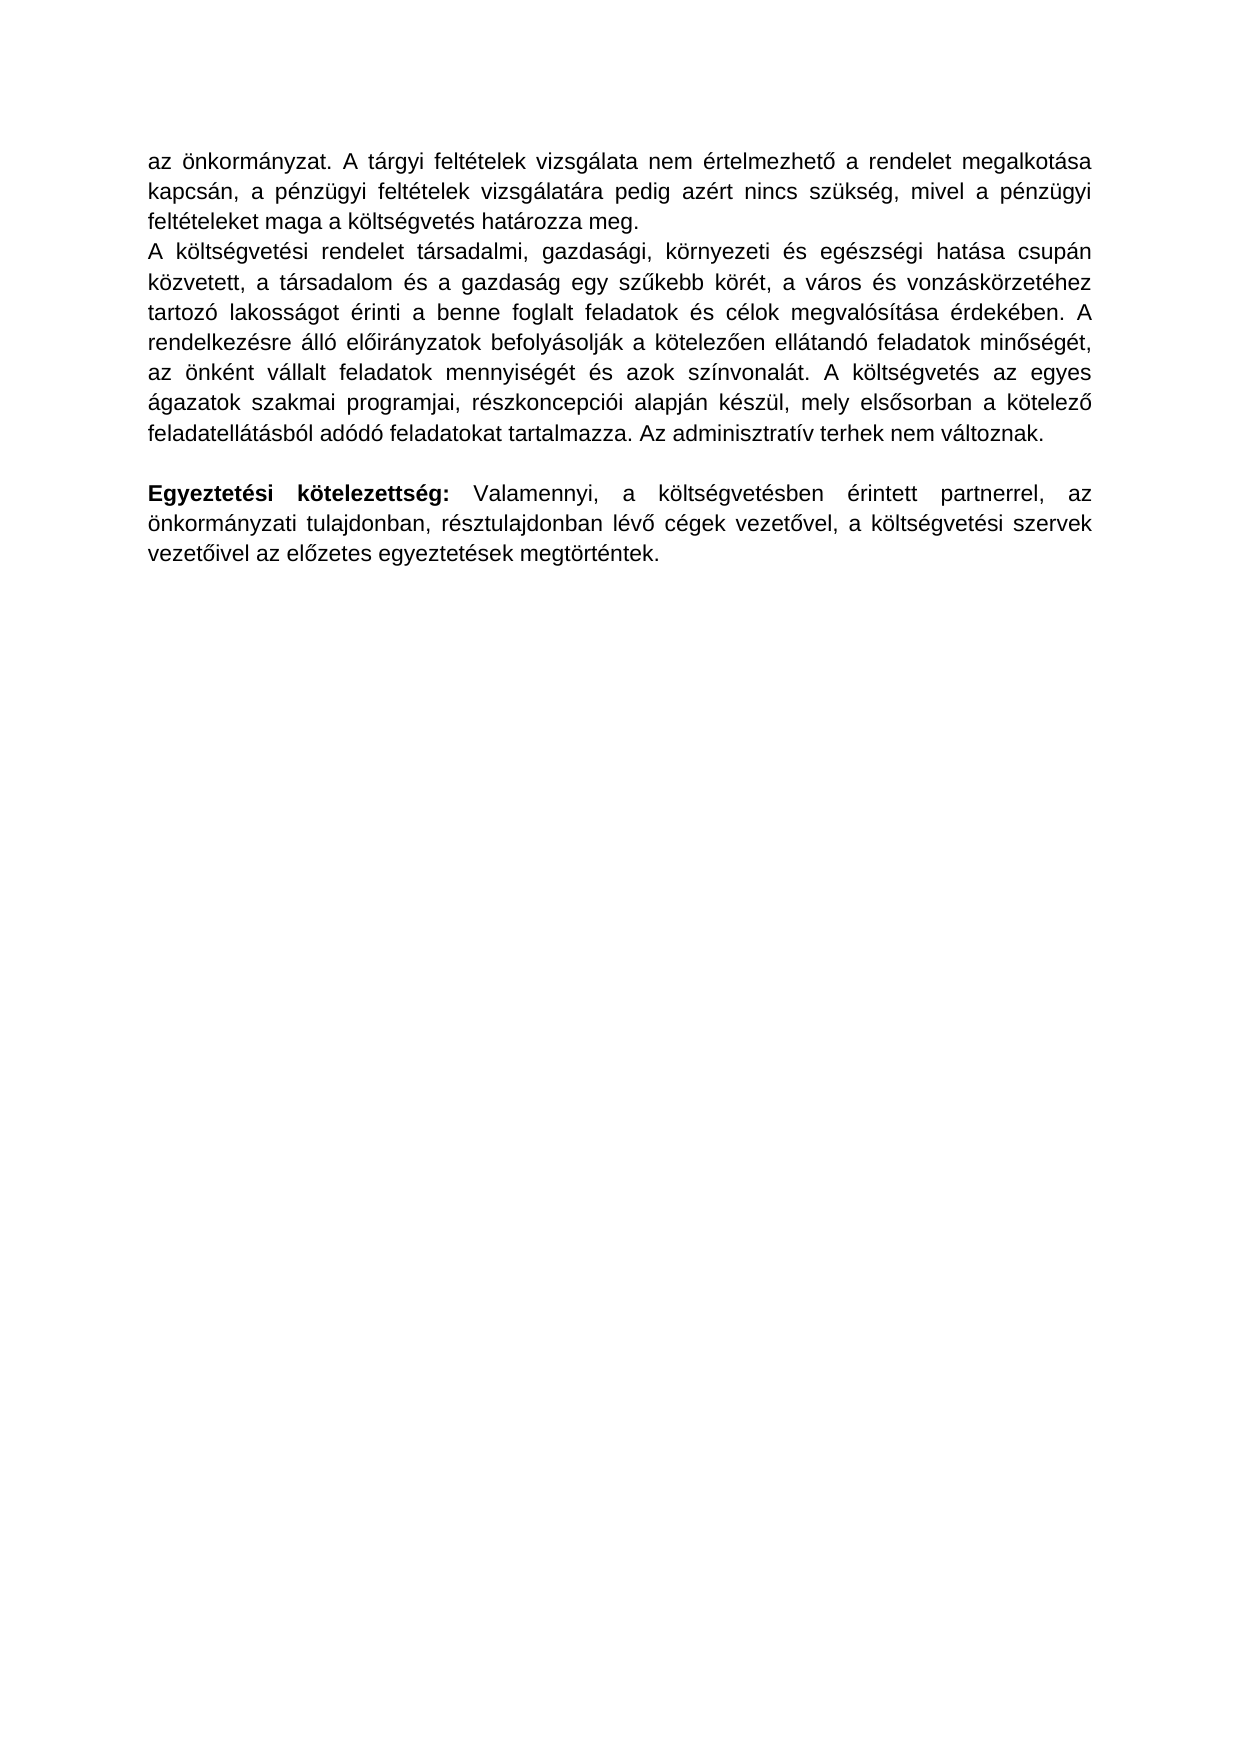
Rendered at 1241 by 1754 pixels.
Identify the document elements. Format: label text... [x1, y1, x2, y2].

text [148, 148, 1093, 234]
text A költségvetési rendelet társadalmi, gazdasági, környezeti és egészségi hatása csupán közvetett, a társadalom és a gazdaság egy szűkebb körét, a város és vonzáskörzetéhez tartozó lakosságot érinti a benne foglalt feladatok és célok megvalósítása érdekében. A rendelkezésre álló előirányzatok befolyásolják a kötelezően ellátandó feladatok minőségét, az önként vállalt feladatok mennyiségét és azok színvonalát. A költségvetés az egyes ágazatok szakmai programjai, részkoncepciói alapján készül, mely elsősorban a kötelező feladatellátásból adódó feladatokat tartalmazza. Az adminisztratív terhek nem változnak. [148, 238, 1093, 446]
text Egyeztetési kötelezettség: Valamennyi, a költségvetésben érintett partnerrel, az önkormányzati tulajdonban, résztulajdonban lévő cégek vezetővel, a költségvetési szervek vezetőivel az előzetes egyeztetések megtörténtek. [148, 480, 1093, 567]
